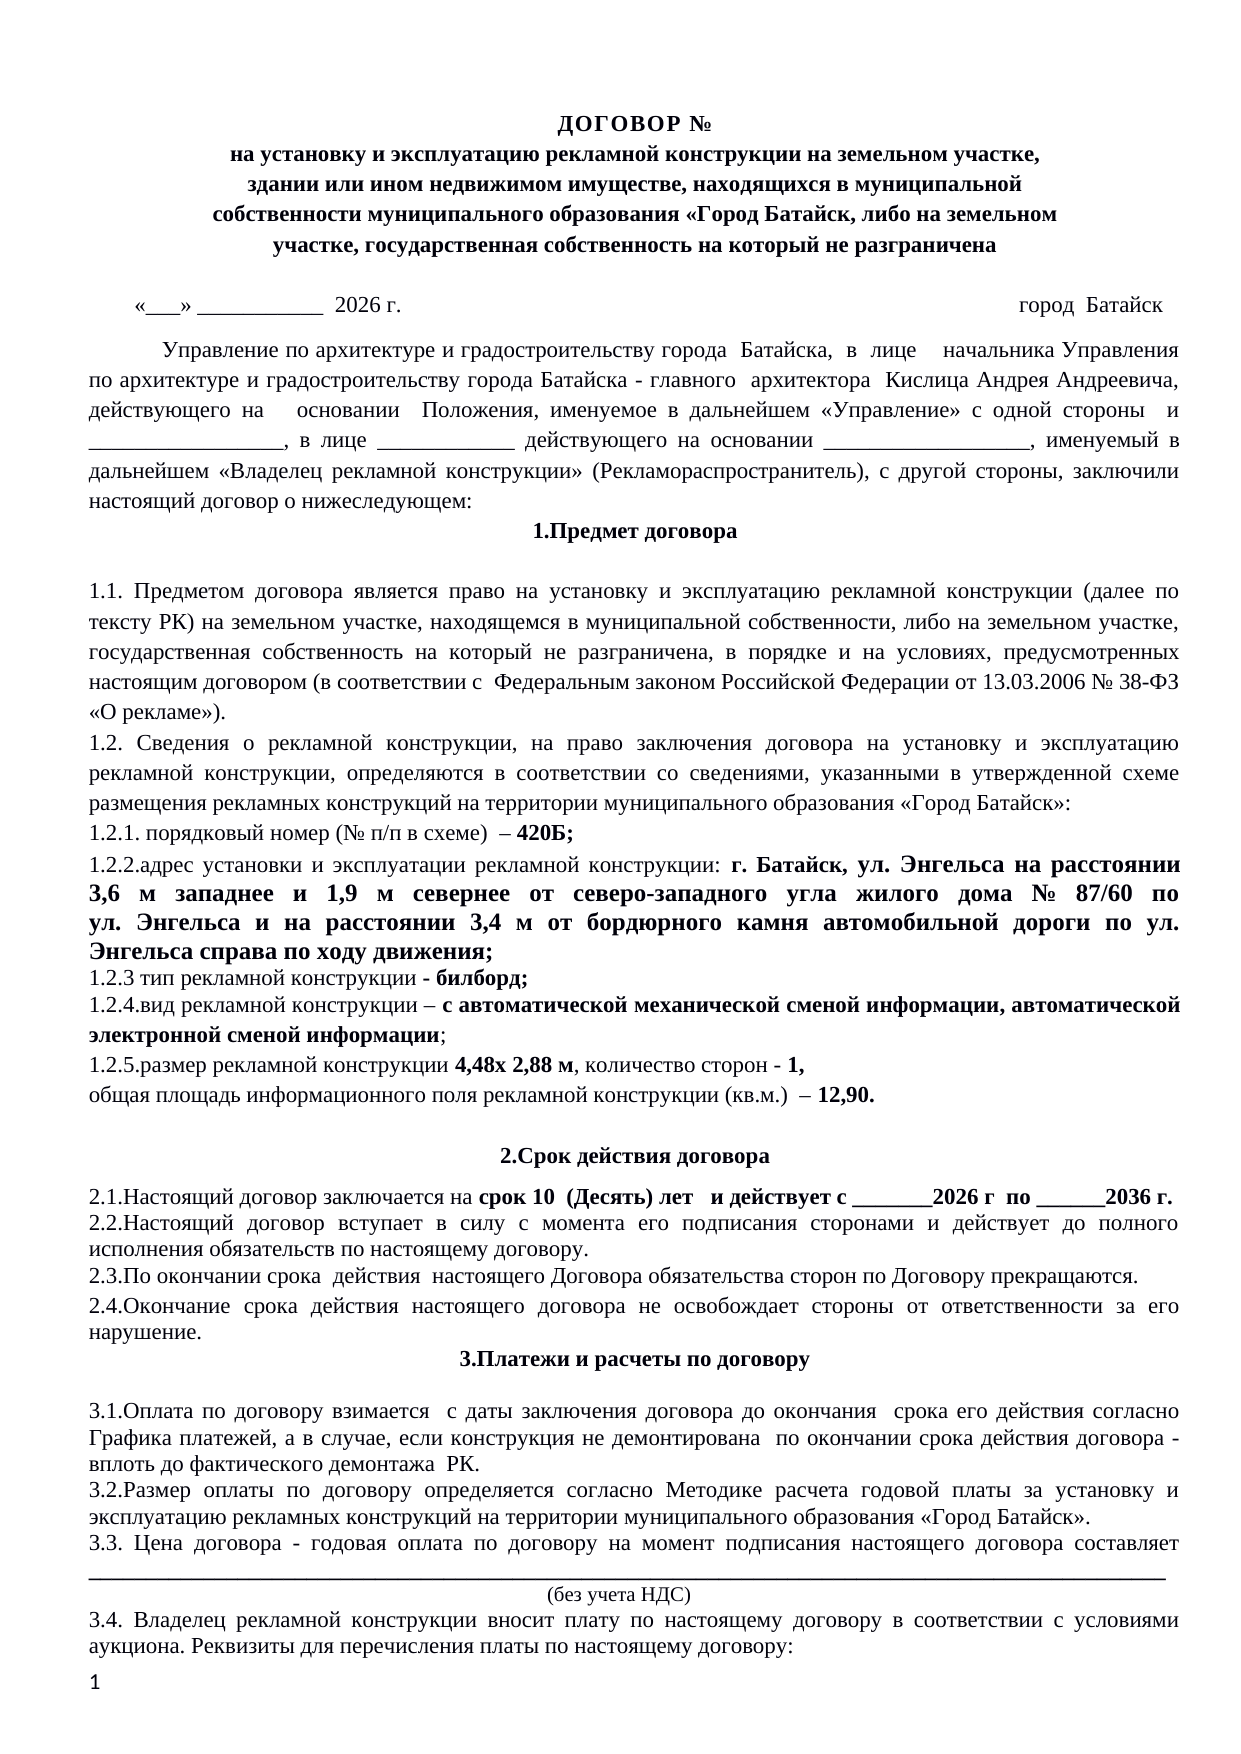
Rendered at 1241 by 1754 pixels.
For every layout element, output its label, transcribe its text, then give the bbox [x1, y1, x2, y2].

text здании или ином недвижимом имуществе, находящихся в муниципальной [88, 170, 1181, 197]
text 2.4.Окончание срока действия настоящего договора не освобождает стороны от ответственности за его нарушение. [88, 1292, 1181, 1345]
text 1.1. Предметом договора является право на установку и эксплуатацию рекламной конструкции (далее по тексту РК) на земельном участке, находящемся в муниципальной собственности, либо на земельном участке, государственная собственность на который не разграничена, в порядке и на условиях, предусмотренных настоящим договором (в соответствии с Федеральным законом Российской Федерации от 13.03.2006 № 38-ФЗ «О рекламе»). [88, 578, 1181, 725]
text 3.3. Цена договора - годовая оплата по договору на момент подписания настоящего договора составляет ______________________________________________________________________________________________ [88, 1529, 1181, 1582]
text 1.2. Сведения о рекламной конструкции, на право заключения договора на установку и эксплуатацию рекламной конструкции, определяются в соответствии со сведениями, указанными в утвержденной схеме размещения рекламных конструкций на территории муниципального образования «Город Батайск»: [88, 729, 1181, 815]
text Управление по архитектуре и градостроительству города Батайска, в лице начальника Управления по архитектуре и градостроительству города Батайска - главного архитектора Кислица Андрея Андреевича, действующего на основании Положения, именуемое в дальнейшем «Управление» с одной стороны и _________________, в лице ____________ действующего на основании __________________, именуемый в дальнейшем «Владелец рекламной конструкции» (Рекламораспространитель), с другой стороны, заключили настоящий договор о нижеследующем: [88, 336, 1181, 513]
text на установку и эксплуатацию рекламной конструкции на земельном участке, [88, 140, 1181, 166]
text общая площадь информационного поля рекламной конструкции (кв.м.) – 12,90. [88, 1081, 1181, 1108]
text 2.Срок действия договора [88, 1142, 1181, 1168]
text собственности муниципального образования «Город Батайск, либо на земельном [88, 201, 1181, 227]
text 2.1.Настоящий договор заключается на срок 10 (Десять) лет и действует с _______2026 г по ______2036 г. [88, 1183, 1181, 1209]
text 1.2.3 тип рекламной конструкции - билборд; [88, 964, 1181, 991]
text ДОГОВОР № [88, 110, 1181, 136]
text 3.Платежи и расчеты по договору [88, 1345, 1181, 1371]
text 1.2.1. порядковый номер (№ п/п в схеме) – 420Б; [88, 819, 1181, 846]
text участке, государственная собственность на который не разграничена [88, 231, 1181, 257]
text 1.Предмет договора [88, 517, 1181, 543]
text 3.2.Размер оплаты по договору определяется согласно Методике расчета годовой платы за установку и эксплуатацию рекламных конструкций на территории муниципального образования «Город Батайск». [88, 1477, 1181, 1529]
text (без учета НДС) [88, 1582, 1181, 1606]
text 1.2.5.размер рекламной конструкции 4,48х 2,88 м, количество сторон - 1, [88, 1051, 1181, 1078]
text 3.1.Оплата по договору взимается с даты заключения договора до окончания срока его действия согласно Графика платежей, а в случае, если конструкция не демонтирована по окончании срока действия договора - вплоть до фактического демонтажа РК. [88, 1397, 1181, 1477]
text 1.2.2.адрес установки и эксплуатации рекламной конструкции: г. Батайск, ул. Энгельса на расстоянии 3,6 м западнее и 1,9 м севернее от северо-западного угла жилого дома № 87/60 по ул. Энгельса и на расстоянии 3,4 м от бордюрного камня автомобильной дороги по ул. Энгельса справа по ходу движения; [88, 849, 1181, 964]
text 1.2.4.вид рекламной конструкции – с автоматической механической сменой информации, автоматической электронной сменой информации; [88, 991, 1181, 1047]
text 2.3.По окончании срока действия настоящего Договора обязательства сторон по Договору прекращаются. [88, 1262, 1181, 1288]
text 2.2.Настоящий договор вступает в силу с момента его подписания сторонами и действует до полного исполнения обязательств по настоящему договору. [88, 1209, 1181, 1262]
text «___» ___________ 2026 г. город Батайск [88, 291, 1181, 317]
text 3.4. Владелец рекламной конструкции вносит плату по настоящему договору в соответствии с условиями аукциона. Реквизиты для перечисления платы по настоящему договору: [88, 1606, 1181, 1659]
